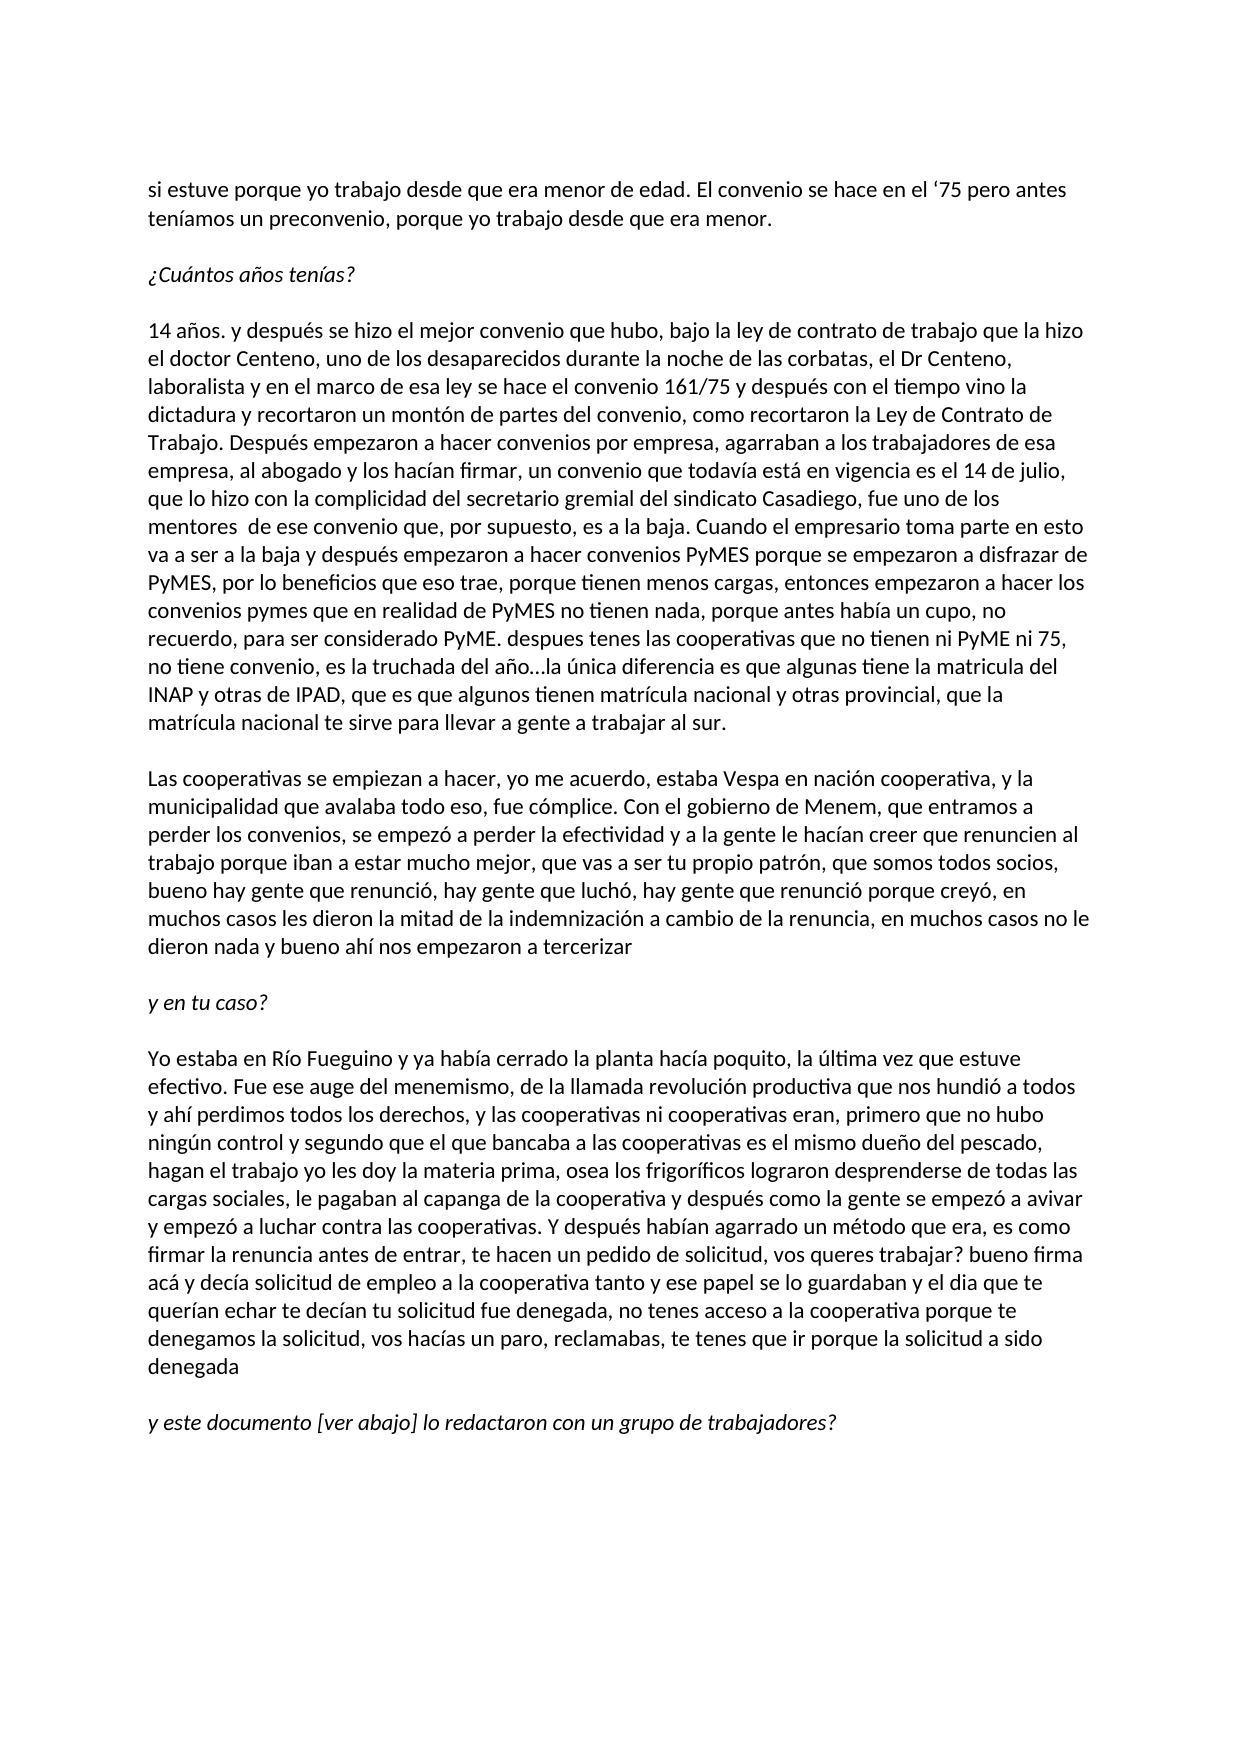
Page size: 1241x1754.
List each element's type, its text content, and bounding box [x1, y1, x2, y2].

text si estuve porque yo trabajo desde que era menor de edad. El convenio se hace en el ‘75 pero antes teníamos un preconvenio, porque yo trabajo desde que era menor. [148, 176, 1093, 232]
text y en tu caso? [148, 988, 1093, 1016]
text ¿Cuántos años tenías? [148, 260, 1093, 288]
text y este documento [ver abajo] lo redactaron con un grupo de trabajadores? [148, 1408, 1093, 1437]
text 14 años. y después se hizo el mejor convenio que hubo, bajo la ley de contrato de trabajo que la hizo el doctor Centeno, uno de los desaparecidos durante la noche de las corbatas, el Dr Centeno, laboralista y en el marco de esa ley se hace el convenio 161/75 y después con el tiempo vino la dictadura y recortaron un montón de partes del convenio, como recortaron la Ley de Contrato de Trabajo. Después empezaron a hacer convenios por empresa, agarraban a los trabajadores de esa empresa, al abogado y los hacían firmar, un convenio que todavía está en vigencia es el 14 de julio, que lo hizo con la complicidad del secretario gremial del sindicato Casadiego, fue uno de los mentores de ese convenio que, por supuesto, es a la baja. Cuando el empresario toma parte en esto va a ser a la baja y después empezaron a hacer convenios PyMES porque se empezaron a disfrazar de PyMES, por lo beneficios que eso trae, porque tienen menos cargas, entonces empezaron a hacer los convenios pymes que en realidad de PyMES no tienen nada, porque antes había un cupo, no recuerdo, para ser considerado PyME. despues tenes las cooperativas que no tienen ni PyME ni 75, no tiene convenio, es la truchada del año…la única diferencia es que algunas tiene la matricula del INAP y otras de IPAD, que es que algunos tienen matrícula nacional y otras provincial, que la matrícula nacional te sirve para llevar a gente a trabajar al sur. [148, 316, 1093, 736]
text Yo estaba en Río Fueguino y ya había cerrado la planta hacía poquito, la última vez que estuve efectivo. Fue ese auge del menemismo, de la llamada revolución productiva que nos hundió a todos y ahí perdimos todos los derechos, y las cooperativas ni cooperativas eran, primero que no hubo ningún control y segundo que el que bancaba a las cooperativas es el mismo dueño del pescado, hagan el trabajo yo les doy la materia prima, osea los frigoríficos lograron desprenderse de todas las cargas sociales, le pagaban al capanga de la cooperativa y después como la gente se empezó a avivar y empezó a luchar contra las cooperativas. Y después habían agarrado un método que era, es como firmar la renuncia antes de entrar, te hacen un pedido de solicitud, vos queres trabajar? bueno firma acá y decía solicitud de empleo a la cooperativa tanto y ese papel se lo guardaban y el dia que te querían echar te decían tu solicitud fue denegada, no tenes acceso a la cooperativa porque te denegamos la solicitud, vos hacías un paro, reclamabas, te tenes que ir porque la solicitud a sido denegada [148, 1044, 1093, 1381]
text Las cooperativas se empiezan a hacer, yo me acuerdo, estaba Vespa en nación cooperativa, y la municipalidad que avalaba todo eso, fue cómplice. Con el gobierno de Menem, que entramos a perder los convenios, se empezó a perder la efectividad y a la gente le hacían creer que renuncien al trabajo porque iban a estar mucho mejor, que vas a ser tu propio patrón, que somos todos socios, bueno hay gente que renunció, hay gente que luchó, hay gente que renunció porque creyó, en muchos casos les dieron la mitad de la indemnización a cambio de la renuncia, en muchos casos no le dieron nada y bueno ahí nos empezaron a tercerizar [148, 764, 1093, 960]
